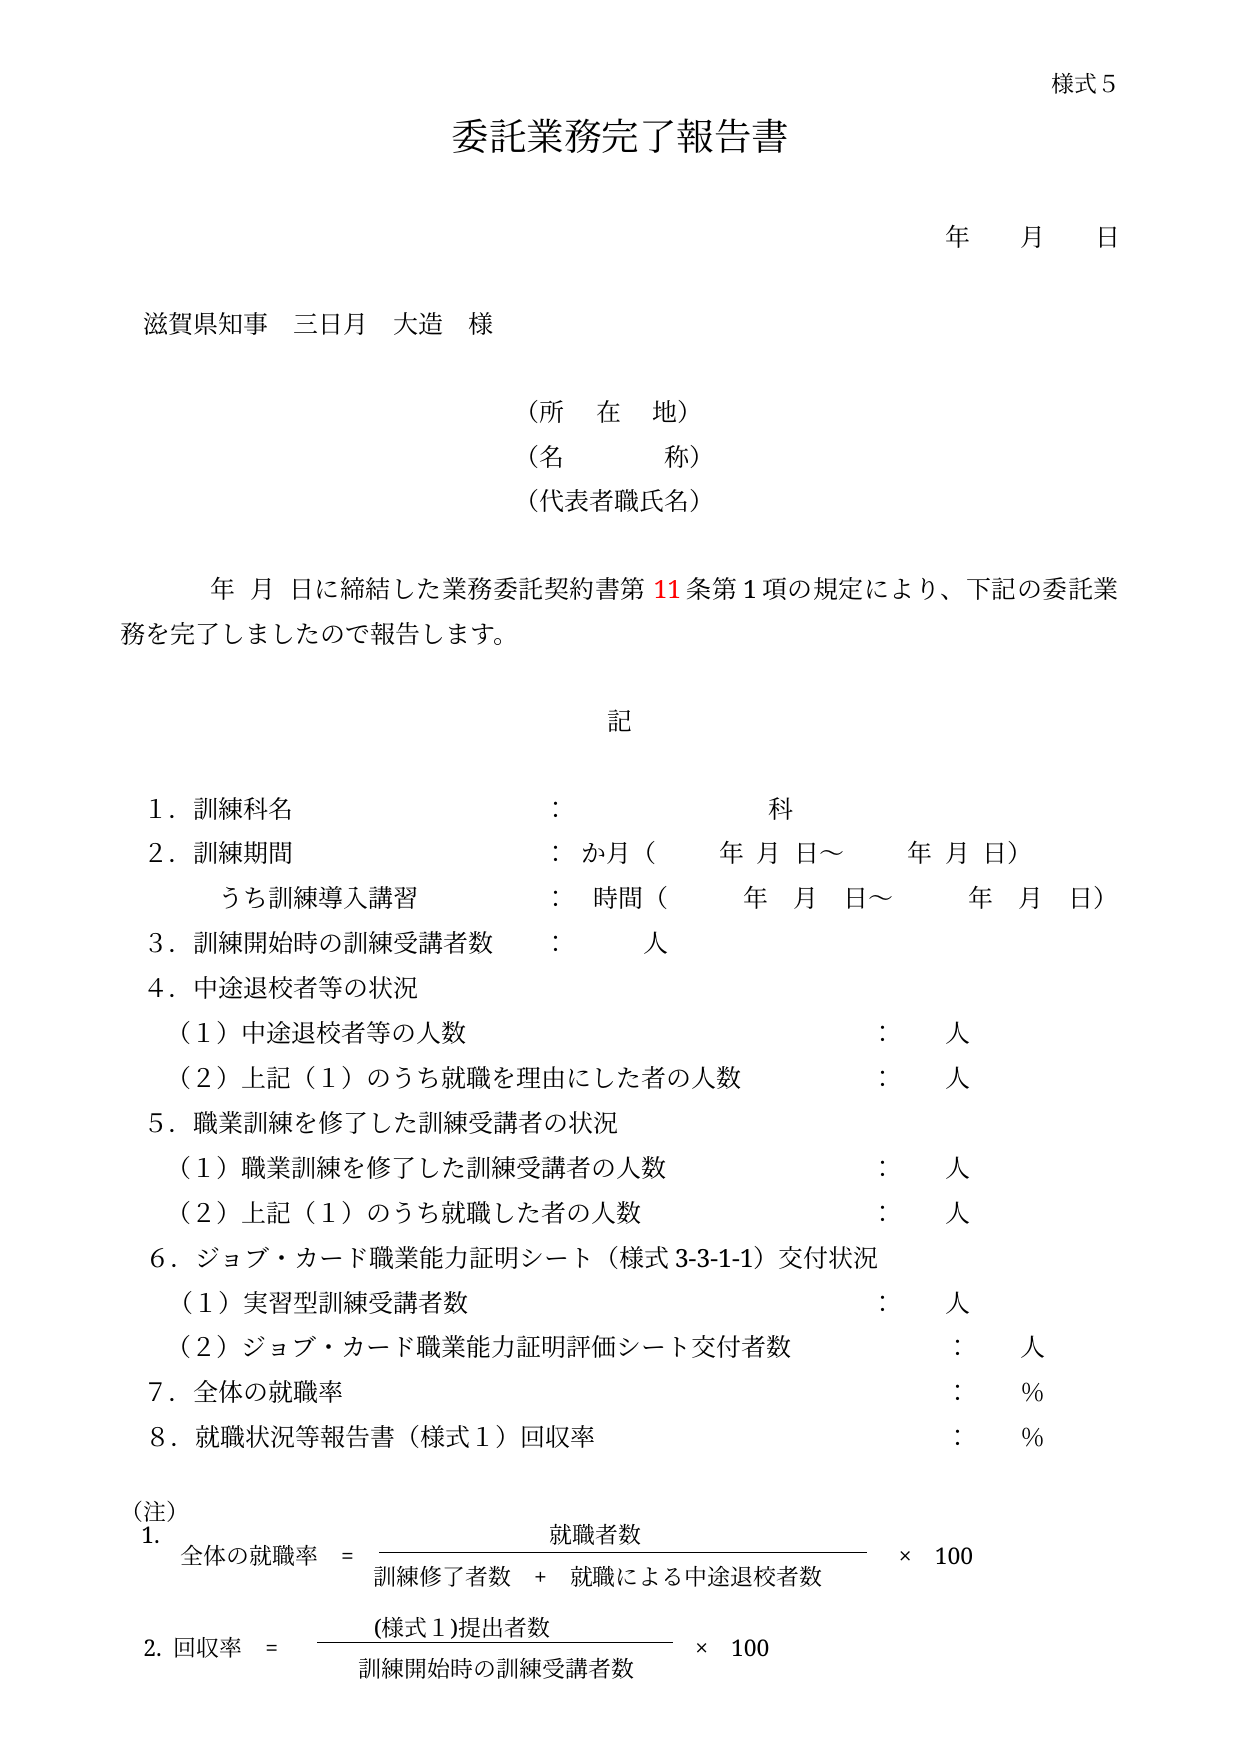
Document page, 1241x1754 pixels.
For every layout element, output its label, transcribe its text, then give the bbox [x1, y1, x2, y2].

text ５．職業訓練を修了した訓練受講者の状況 [120, 1103, 1120, 1139]
text (様式１)提出者数 [120, 1619, 1120, 1640]
text （所 在 地） [120, 392, 1120, 428]
text 訓練修了者数 + 就職による中途退校者数 [120, 1569, 1120, 1589]
text ６．ジョブ・カード職業能力証明シート（様式3-3-1-1）交付状況 [120, 1238, 1120, 1274]
text （２）ジョブ・カード職業能力証明評価シート交付者数 ： 人 [120, 1328, 1120, 1364]
text 年 月 日に締結した業務委託契約書第11条第1項の規定により、下記の委託業務を完了しましたので報告します。 [120, 569, 1120, 650]
text 全体の就職率 = × 100 [120, 1548, 1120, 1569]
text （１）中途退校者等の人数 ： 人 [120, 1014, 1120, 1050]
text （名 称） [120, 437, 1120, 473]
text 滋賀県知事 三日月 大造 様 [120, 305, 1120, 341]
text （２）上記（１）のうち就職した者の人数 ： 人 [120, 1193, 1120, 1229]
text ７．全体の就職率 ： ％ [120, 1373, 1120, 1409]
text （２）上記（１）のうち就職を理由にした者の人数 ： 人 [120, 1059, 1120, 1094]
text ３．訓練開始時の訓練受講者数 ： 人 [120, 924, 1120, 960]
text ２．訓練期間 ： か月（ 年 月 日～ 年 月 日） [120, 834, 1120, 870]
text ４．中途退校者等の状況 [120, 969, 1120, 1005]
text （注） [120, 1494, 1120, 1527]
text うち訓練導入講習 ： 時間（ 年 月 日～ 年 月 日） [120, 879, 1120, 915]
text 記 [120, 702, 1120, 738]
text （１）実習型訓練受講者数 ： 人 [120, 1283, 1120, 1319]
text （１）職業訓練を修了した訓練受講者の人数 ： 人 [120, 1148, 1120, 1184]
text １．訓練科名 ： 科 [120, 789, 1120, 825]
text ８．就職状況等報告書（様式１）回収率 ： ％ [120, 1418, 1120, 1454]
text 様式５ [120, 67, 1120, 99]
text （代表者職氏名） [120, 482, 1120, 518]
text 年 月 日 [120, 217, 1120, 253]
text 訓練開始時の訓練受講者数 [120, 1661, 1120, 1682]
text 委託業務完了報告書 [120, 108, 1120, 162]
text 1. 就職者数 [120, 1527, 1120, 1548]
text 2. 回収率 = × 100 [120, 1640, 1120, 1661]
